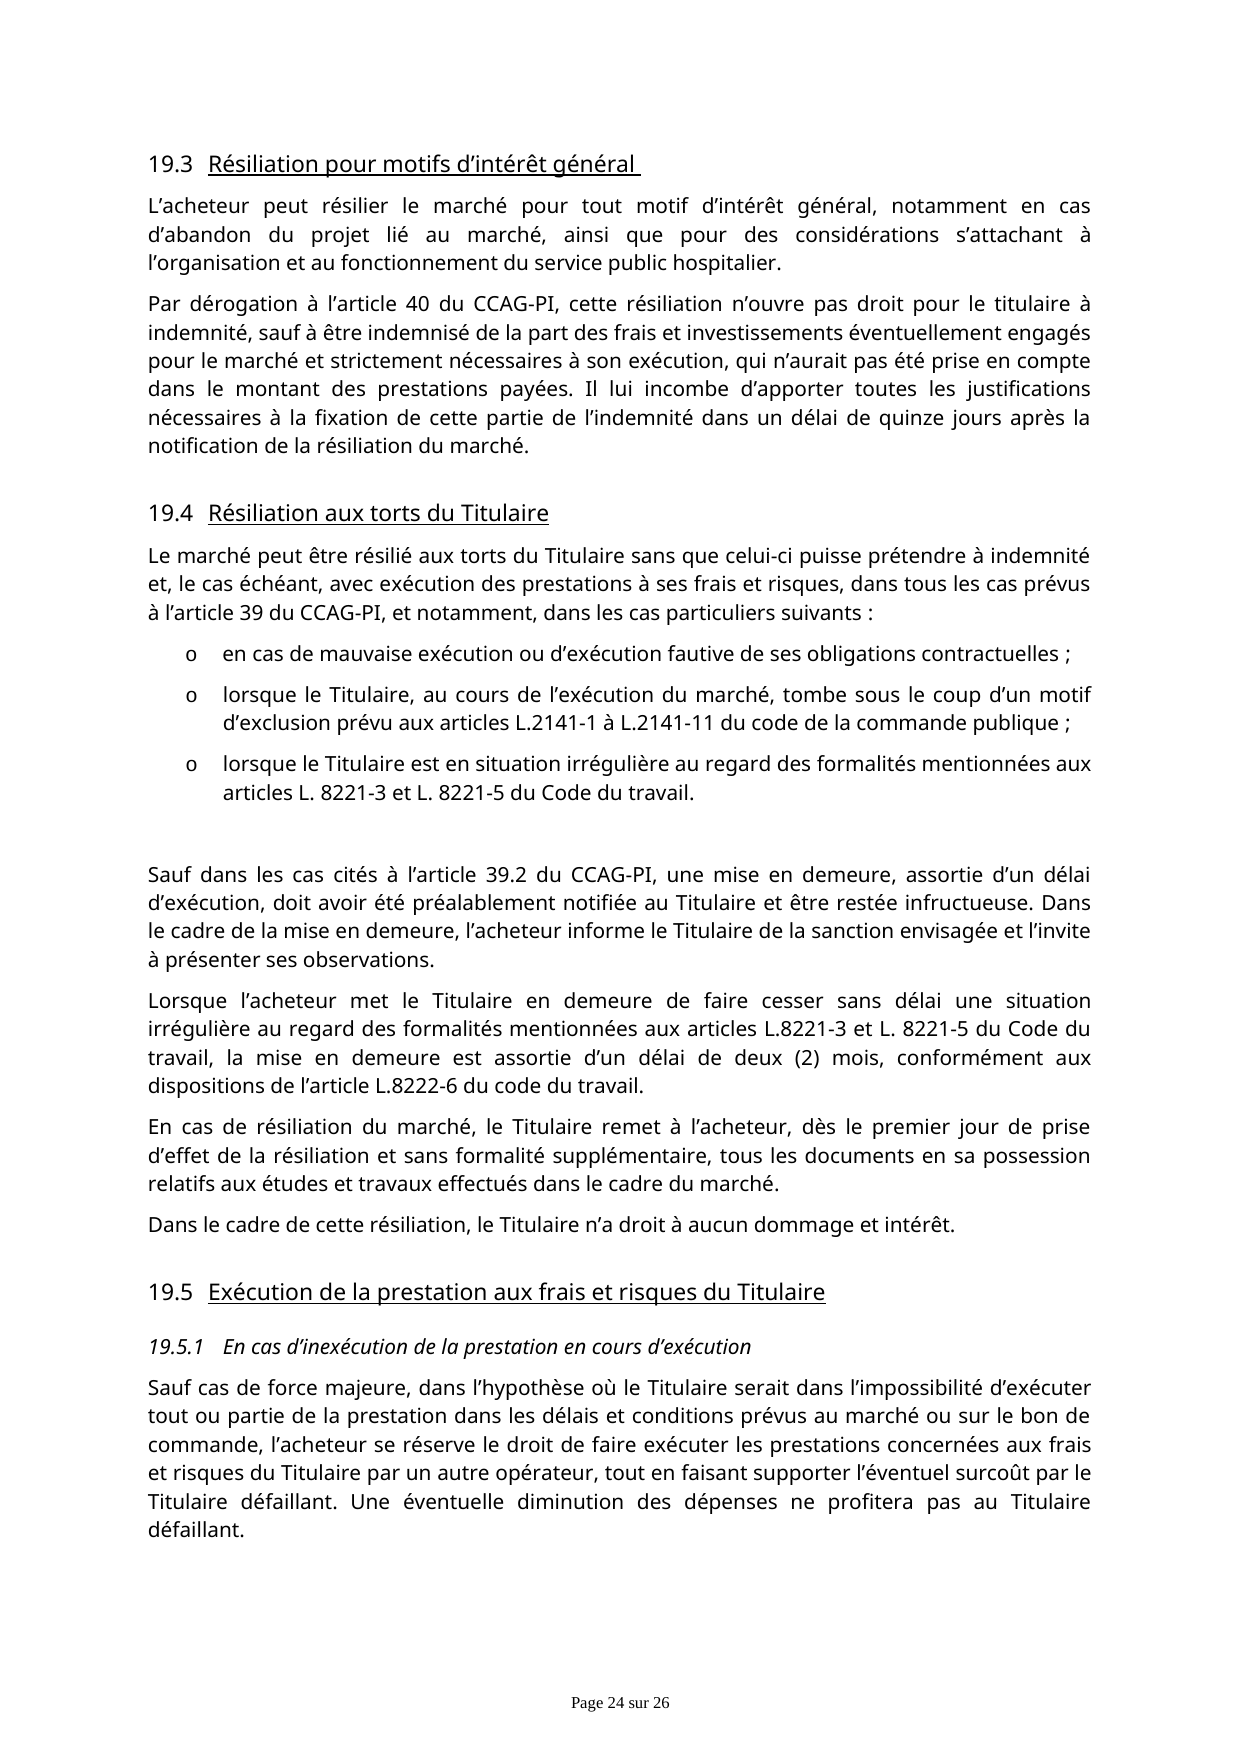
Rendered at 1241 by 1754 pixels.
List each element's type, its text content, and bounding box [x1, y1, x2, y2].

text Sauf dans les cas cités à l’article 39.2 du CCAG-PI, une mise en demeure, assortie d’un délai d’exécution, doit avoir été préalablement notifiée au Titulaire et être restée infructueuse. Dans le cadre de la mise en demeure, l’acheteur informe le Titulaire de la sanction envisagée et l’invite à présenter ses observations. [148, 860, 1093, 973]
list lorsque le Titulaire est en situation irrégulière au regard des formalités mentionnées aux articles L. 8221-3 et L. 8221-5 du Code du travail. [185, 749, 1093, 806]
subtitle Résiliation aux torts du Titulaire [148, 497, 1093, 528]
text En cas de résiliation du marché, le Titulaire remet à l’acheteur, dès le premier jour de prise d’effet de la résiliation et sans formalité supplémentaire, tous les documents en sa possession relatifs aux études et travaux effectués dans le cadre du marché. [148, 1112, 1093, 1198]
list Lorsque l’acheteur met le Titulaire en demeure de faire cesser sans délai une situation irrégulière au regard des formalités mentionnées aux articles L.8221-3 et L. 8221-5 du Code du travail, la mise en demeure est assortie d’un délai de deux (2) mois, conformément aux dispositions de l’article L.8222-6 du code du travail. [148, 986, 1093, 1100]
text Par dérogation à l’article 40 du CCAG-PI, cette résiliation n’ouvre pas droit pour le titulaire à indemnité, sauf à être indemnisé de la part des frais et investissements éventuellement engagés pour le marché et strictement nécessaires à son exécution, qui n’aurait pas été prise en compte dans le montant des prestations payées. Il lui incombe d’apporter toutes les justifications nécessaires à la fixation de cette partie de l’indemnité dans un délai de quinze jours après la notification de la résiliation du marché. [148, 289, 1093, 460]
text L’acheteur peut résilier le marché pour tout motif d’intérêt général, notamment en cas d’abandon du projet lié au marché, ainsi que pour des considérations s’attachant à l’organisation et au fonctionnement du service public hospitalier. [148, 191, 1093, 277]
subtitle Exécution de la prestation aux frais et risques du Titulaire [148, 1276, 1093, 1307]
text Sauf cas de force majeure, dans l’hypothèse où le Titulaire serait dans l’impossibilité d’exécuter tout ou partie de la prestation dans les délais et conditions prévus au marché ou sur le bon de commande, l’acheteur se réserve le droit de faire exécuter les prestations concernées aux frais et risques du Titulaire par un autre opérateur, tout en faisant supporter l’éventuel surcoût par le Titulaire défaillant. Une éventuelle diminution des dépenses ne profitera pas au Titulaire défaillant. [148, 1373, 1093, 1544]
subtitle Résiliation pour motifs d’intérêt général [148, 148, 1093, 179]
list lorsque le Titulaire, au cours de l’exécution du marché, tombe sous le coup d’un motif d’exclusion prévu aux articles L.2141-1 à L.2141-11 du code de la commande publique ; [185, 680, 1093, 737]
subtitle En cas d’inexécution de la prestation en cours d’exécution [148, 1332, 1093, 1361]
text Dans le cadre de cette résiliation, le Titulaire n’a droit à aucun dommage et intérêt. [148, 1210, 1093, 1238]
text Le marché peut être résilié aux torts du Titulaire sans que celui-ci puisse prétendre à indemnité et, le cas échéant, avec exécution des prestations à ses frais et risques, dans tous les cas prévus à l’article 39 du CCAG-PI, et notamment, dans les cas particuliers suivants : [148, 541, 1093, 626]
list en cas de mauvaise exécution ou d’exécution fautive de ses obligations contractuelles ; [185, 639, 1093, 667]
